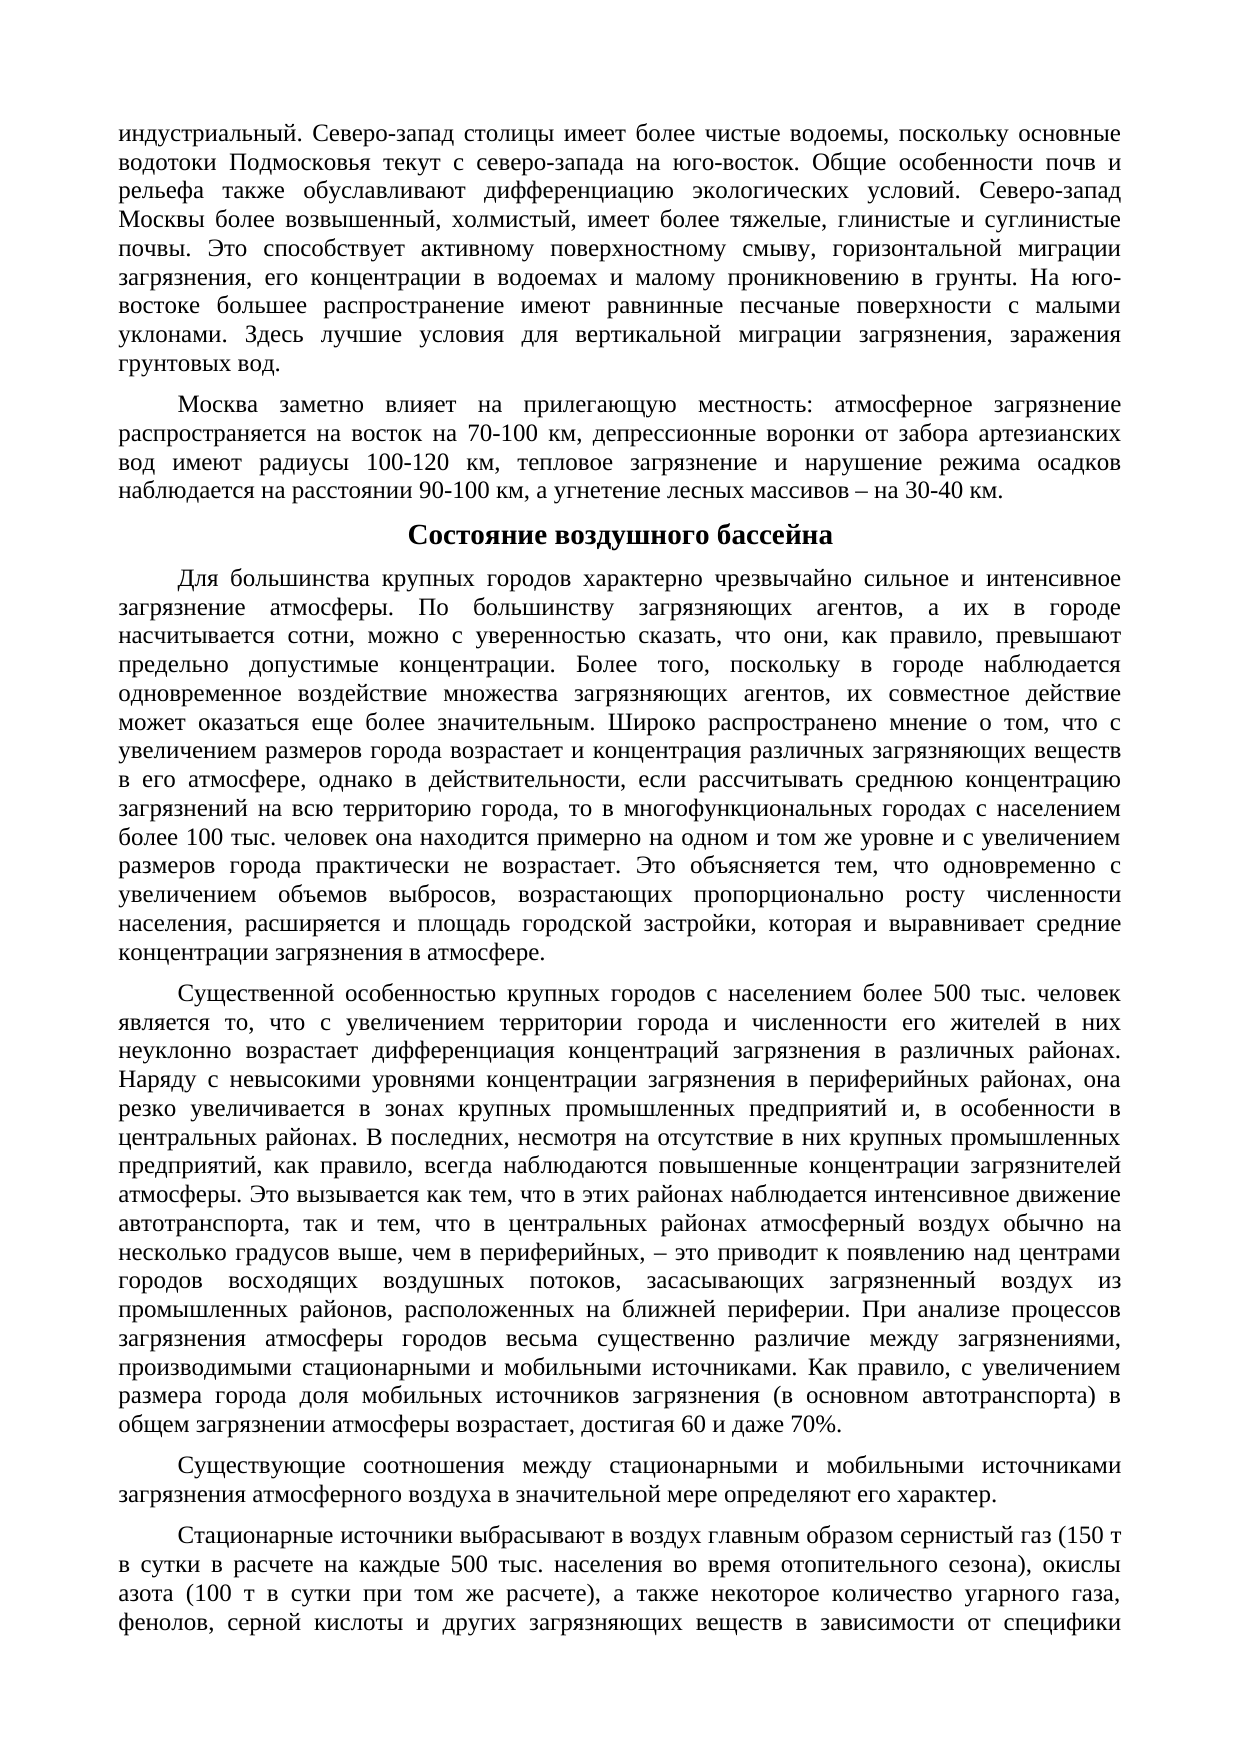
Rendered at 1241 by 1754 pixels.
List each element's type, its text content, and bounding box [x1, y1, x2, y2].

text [118, 1520, 1122, 1635]
text Состояние воздушного бассейна [118, 517, 1122, 550]
text Существующие соотношения между стационарными и мобильными источниками загрязнения атмосферного воздуха в значительной мере определяют его характер. [118, 1450, 1122, 1508]
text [118, 118, 1122, 377]
text Существенной особенностью крупных городов с населением более 500 тыс. человек является то, что с увеличением территории города и численности его жителей в них неуклонно возрастает дифференциация концентраций загрязнения в различных районах. Наряду с невысокими уровнями концентрации загрязнения в периферийных районах, она резко увеличивается в зонах крупных промышленных предприятий и, в особенности в центральных районах. В последних, несмотря на отсутствие в них крупных промышленных предприятий, как правило, всегда наблюдаются повышенные концентрации загрязнителей атмосферы. Это вызывается как тем, что в этих районах наблюдается интенсивное движение автотранспорта, так и тем, что в центральных районах атмосферный воздух обычно на несколько градусов выше, чем в периферийных, – это приводит к появлению над центрами городов восходящих воздушных потоков, засасывающих загрязненный воздух из промышленных районов, расположенных на ближней периферии. При анализе процессов загрязнения атмосферы городов весьма существенно различие между загрязнениями, производимыми стационарными и мобильными источниками. Как правило, с увеличением размера города доля мобильных источников загрязнения (в основном автотранспорта) в общем загрязнении атмосферы возрастает, достигая 60 и даже 70%. [118, 978, 1122, 1438]
text Москва заметно влияет на прилегающую местность: атмосферное загрязнение распространяется на восток на 70-100 км, депрессионные воронки от забора артезианских вод имеют радиусы 100-120 км, тепловое загрязнение и нарушение режима осадков наблюдается на расстоянии 90-100 км, а угнетение лесных массивов – на 30-40 км. [118, 389, 1122, 504]
text Для большинства крупных городов характерно чрезвычайно сильное и интенсивное загрязнение атмосферы. По большинству загрязняющих агентов, а их в городе насчитывается сотни, можно с уверенностью сказать, что они, как правило, превышают предельно допустимые концентрации. Более того, поскольку в городе наблюдается одновременное воздействие множества загрязняющих агентов, их совместное действие может оказаться еще более значительным. Широко распространено мнение о том, что с увеличением размеров города возрастает и концентрация различных загрязняющих веществ в его атмосфере, однако в действительности, если рассчитывать среднюю концентрацию загрязнений на всю территорию города, то в многофункциональных городах с населением более 100 тыс. человек она находится примерно на одном и том же уровне и с увеличением размеров города практически не возрастает. Это объясняется тем, что одновременно с увеличением объемов выбросов, возрастающих пропорционально росту численности населения, расширяется и площадь городской застройки, которая и выравнивает средние концентрации загрязнения в атмосфере. [118, 563, 1122, 965]
